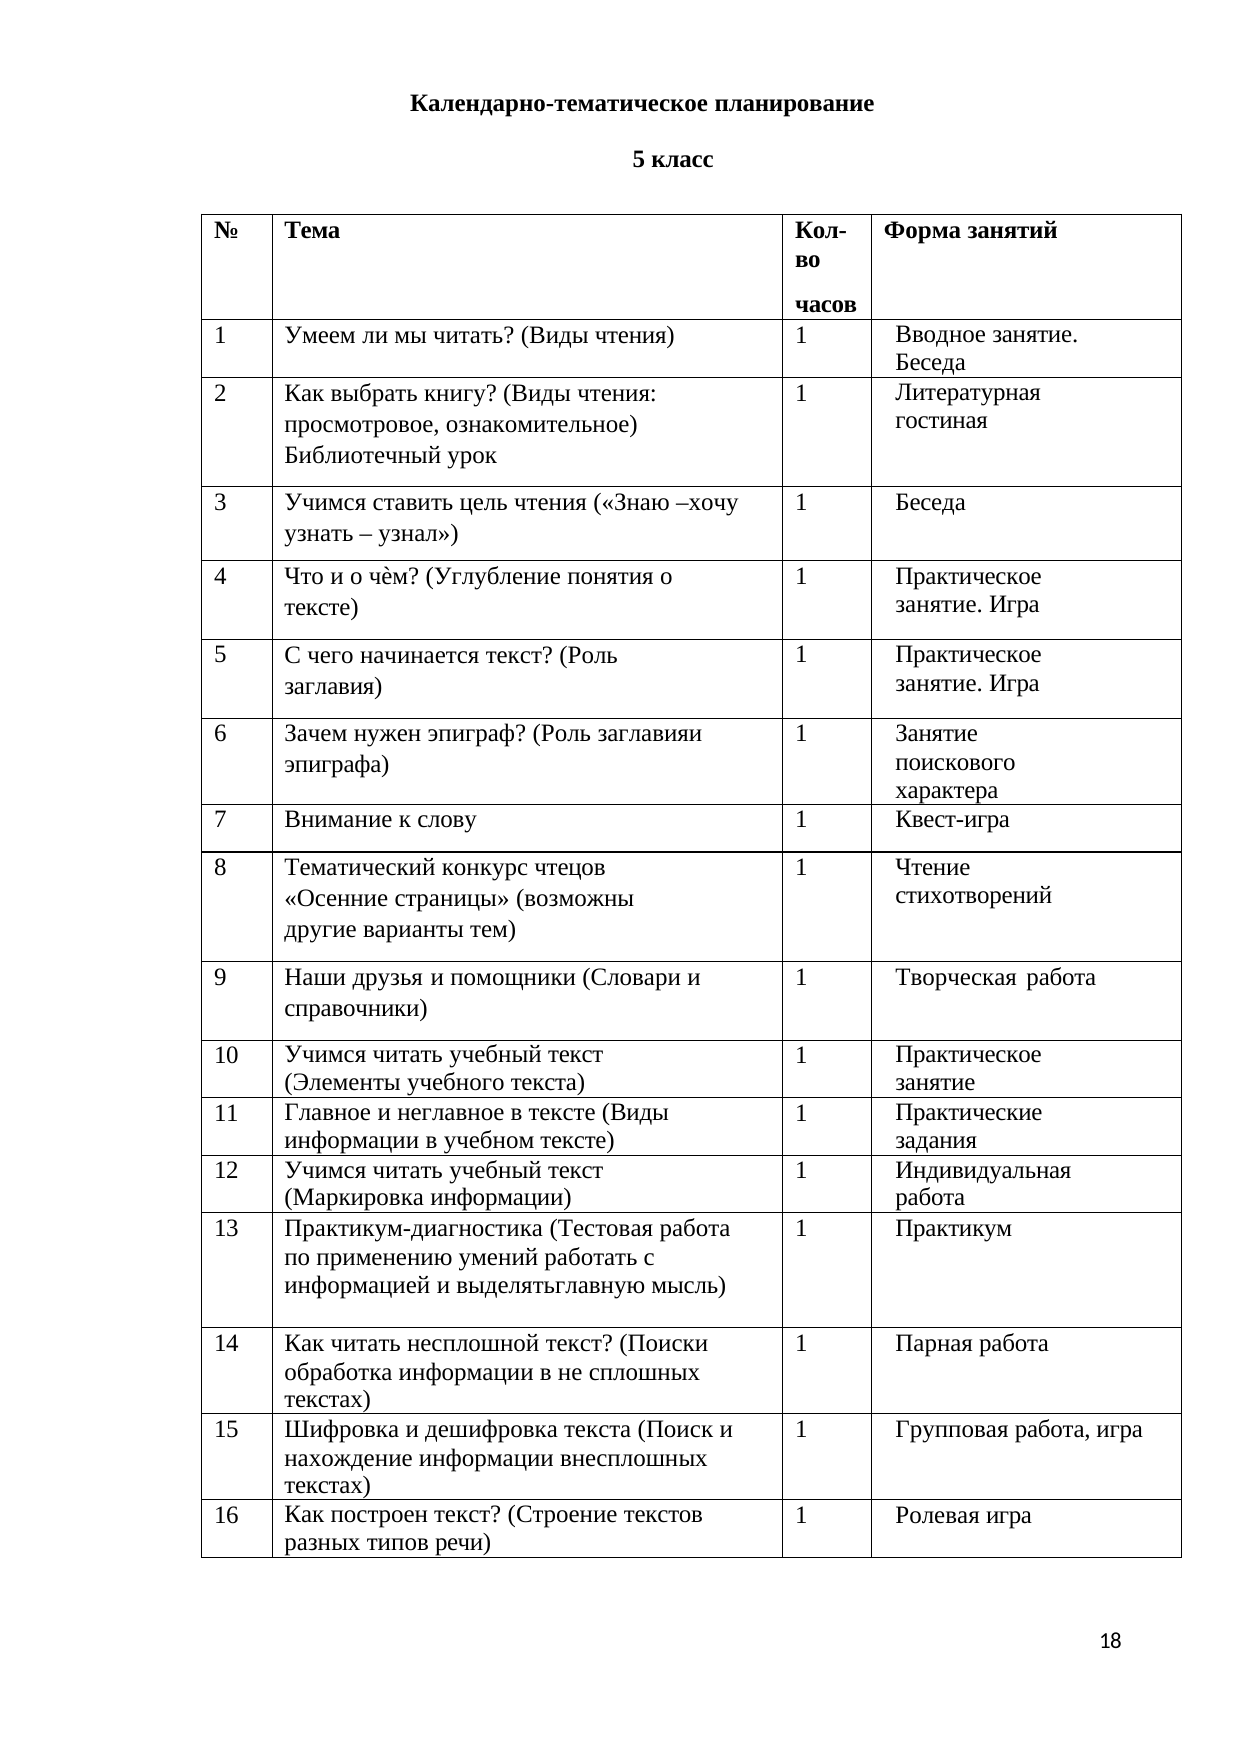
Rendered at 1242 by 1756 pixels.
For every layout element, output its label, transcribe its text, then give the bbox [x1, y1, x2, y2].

table_cell Практикум-диагностика (Тестовая работа по применению умений работать с информацией и выделятьглавную мысль) [273, 1213, 782, 1327]
table_cell Вводное занятие. Беседа [872, 320, 1181, 377]
table_cell 14 [202, 1328, 272, 1413]
table_cell 7 [202, 805, 272, 851]
table_cell Практикум [872, 1213, 1181, 1327]
table_cell Шифровка и дешифровка текста (Поиск и нахождение информации внесплошных текстах) [273, 1414, 782, 1499]
table_cell 6 [202, 719, 272, 804]
table_cell Зачем нужен эпиграф? (Роль заглавияи эпиграфа) [273, 719, 782, 804]
table_cell 1 [783, 1213, 871, 1327]
table_cell Чтение стихотворений [872, 853, 1181, 961]
table_cell Умеем ли мы читать? (Виды чтения) [273, 320, 782, 377]
table_cell 5 [202, 640, 272, 717]
table_cell 1 [783, 378, 871, 486]
table_cell Литературная гостиная [872, 378, 1181, 486]
table_cell 2 [202, 378, 272, 486]
table_cell Учимся ставить цель чтения («Знаю –хочу узнать – узнал») [273, 487, 782, 560]
table_cell 1 [783, 1098, 871, 1155]
table_cell Практическое занятие. Игра [872, 561, 1181, 639]
table_cell 1 [783, 561, 871, 639]
table_cell 8 [202, 853, 272, 961]
table_cell 12 [202, 1156, 272, 1212]
table_cell Ролевая игра [872, 1500, 1181, 1557]
table_cell 1 [783, 1414, 871, 1499]
table_cell 11 [202, 1098, 272, 1155]
table_cell 3 [202, 487, 272, 560]
table_cell Внимание к слову [273, 805, 782, 851]
table_cell Как читать несплошной текст? (Поиски обработка информации в не сплошных текстах) [273, 1328, 782, 1413]
table_header № [202, 215, 272, 319]
table_cell 1 [783, 1156, 871, 1212]
table_cell 1 [202, 320, 272, 377]
table_cell 1 [783, 1328, 871, 1413]
table_cell 13 [202, 1213, 272, 1327]
table_cell Групповая работа, игра [872, 1414, 1181, 1499]
table_cell 1 [783, 853, 871, 961]
text 5 класс [171, 144, 1175, 173]
table_cell Как построен текст? (Строение текстов разных типов речи) [273, 1500, 782, 1557]
table_cell Практические задания [872, 1098, 1181, 1155]
table_cell 10 [202, 1041, 272, 1097]
table_header Кол- во часов [783, 215, 871, 319]
table_cell Творческая работа [872, 962, 1181, 1039]
table_cell 16 [202, 1500, 272, 1557]
table_cell Парная работа [872, 1328, 1181, 1413]
table_cell 1 [783, 719, 871, 804]
table_header Форма занятий [872, 215, 1181, 319]
table_cell 15 [202, 1414, 272, 1499]
table_cell Как выбрать книгу? (Виды чтения: просмотровое, ознакомительное) Библиотечный урок [273, 378, 782, 486]
table_cell Практическое занятие. Игра [872, 640, 1181, 717]
table_cell 1 [783, 487, 871, 560]
table_cell Наши друзья и помощники (Словари и справочники) [273, 962, 782, 1039]
table_cell Тематический конкурс чтецов «Осенние страницы» (возможны другие варианты тем) [273, 853, 782, 961]
text Календарно-тематическое планирование [410, 88, 1197, 117]
table_cell Индивидуальная работа [872, 1156, 1181, 1212]
table_cell 1 [783, 805, 871, 851]
table_cell 9 [202, 962, 272, 1039]
table_cell Что и о чѐм? (Углубление понятия о тексте) [273, 561, 782, 639]
table_cell С чего начинается текст? (Роль заглавия) [273, 640, 782, 717]
table_cell Занятие поискового характера [872, 719, 1181, 804]
table_cell Беседа [872, 487, 1181, 560]
table_cell Главное и неглавное в тексте (Виды информации в учебном тексте) [273, 1098, 782, 1155]
table_cell Учимся читать учебный текст (Элементы учебного текста) [273, 1041, 782, 1097]
table_header Тема [273, 215, 782, 319]
table_cell 4 [202, 561, 272, 639]
table_cell 1 [783, 640, 871, 717]
table_cell Квест-игра [872, 805, 1181, 851]
table_cell 1 [783, 320, 871, 377]
table_cell 1 [783, 1500, 871, 1557]
table_cell Учимся читать учебный текст (Маркировка информации) [273, 1156, 782, 1212]
table_cell Практическое занятие [872, 1041, 1181, 1097]
table_cell 1 [783, 962, 871, 1039]
table_cell 1 [783, 1041, 871, 1097]
